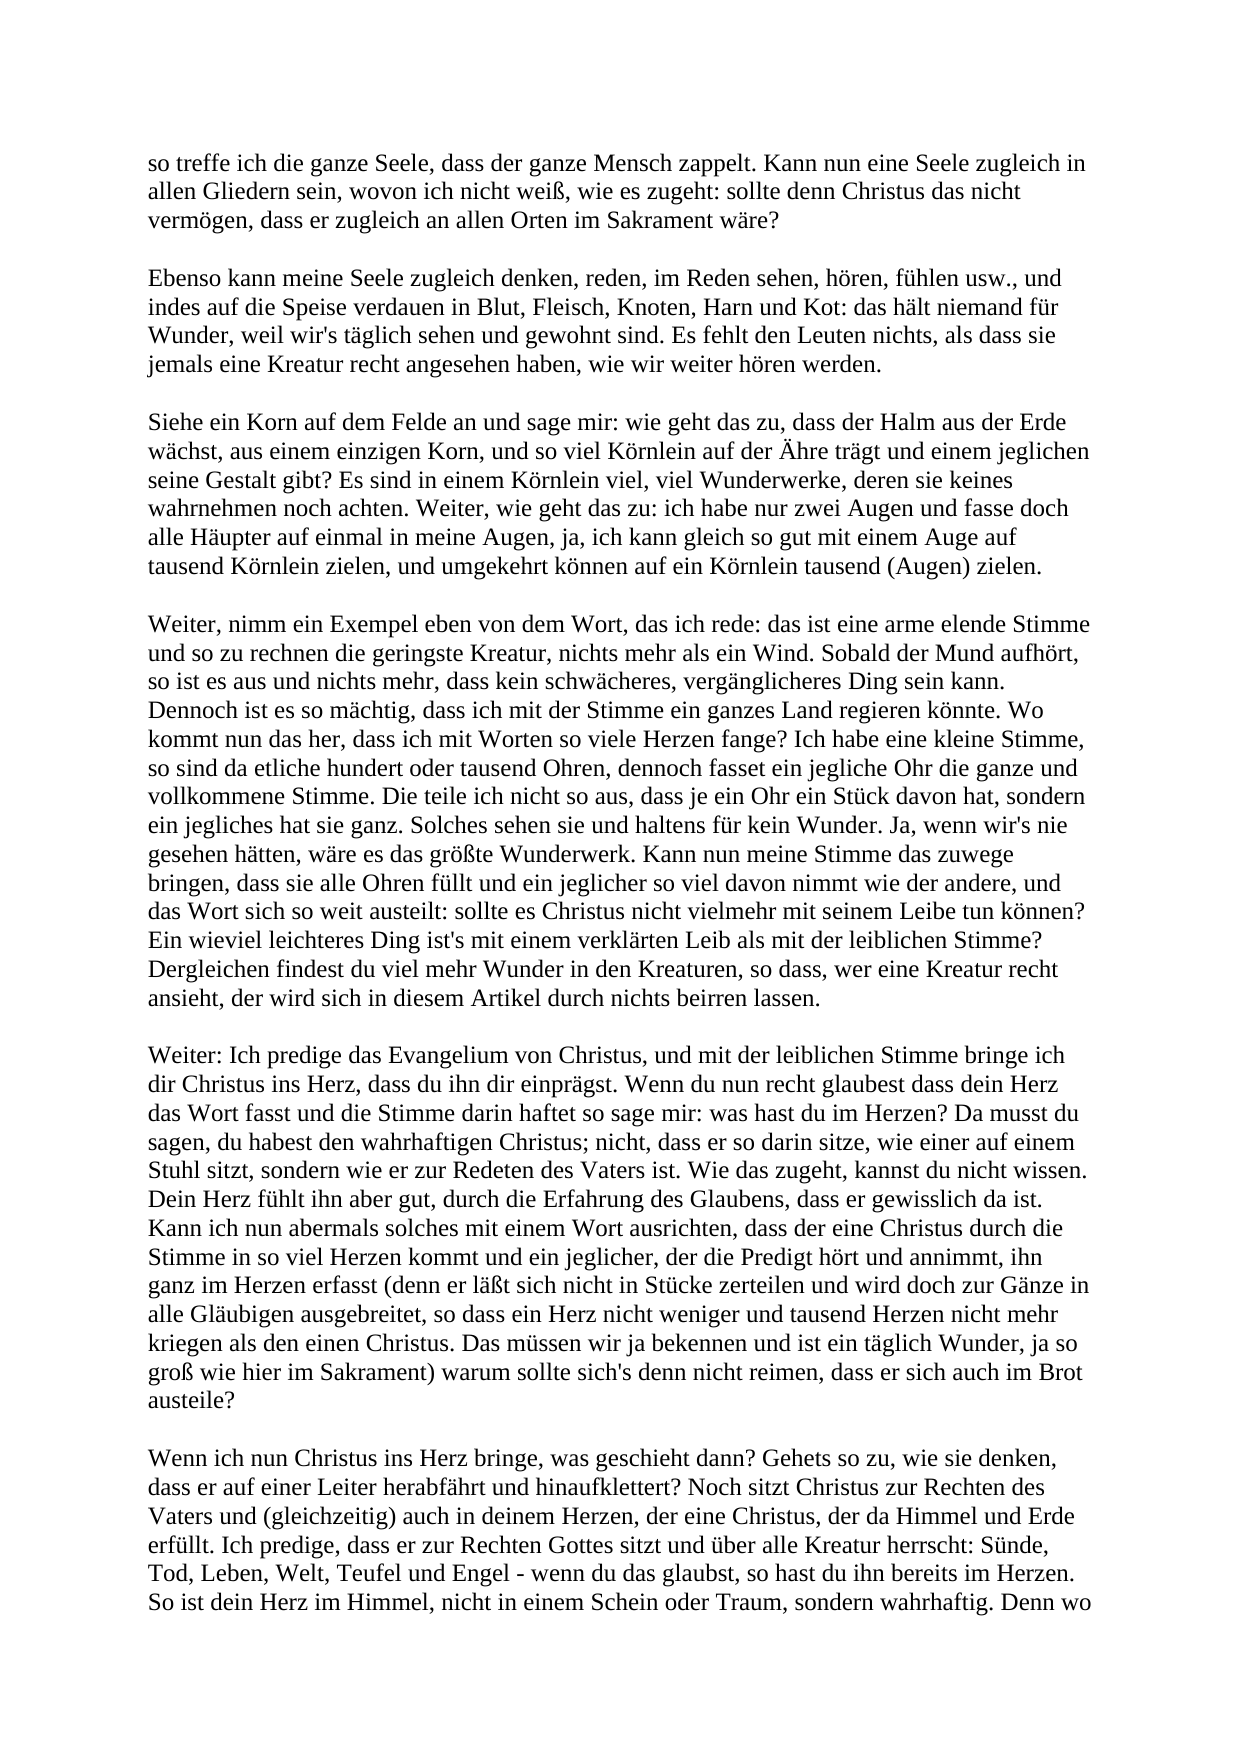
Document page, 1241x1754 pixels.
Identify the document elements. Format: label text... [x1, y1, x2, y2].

text Weiter: Ich predige das Evangelium von Christus, und mit der leiblichen Stimme bringe ich dir Christus ins Herz, dass du ihn dir einprägst. Wenn du nun recht glaubest dass dein Herz das Wort fasst und die Stimme darin haftet so sage mir: was hast du im Herzen? Da musst du sagen, du habest den wahrhaftigen Christus; nicht, dass er so darin sitze, wie einer auf einem Stuhl sitzt, sondern wie er zur Redeten des Vaters ist. Wie das zugeht, kannst du nicht wissen. Dein Herz fühlt ihn aber gut, durch die Erfahrung des Glaubens, dass er gewisslich da ist. Kann ich nun abermals solches mit einem Wort ausrichten, dass der eine Christus durch die Stimme in so viel Herzen kommt und ein jeglicher, der die Predigt hört und annimmt, ihn ganz im Herzen erfasst (denn er läßt sich nicht in Stücke zerteilen und wird doch zur Gänze in alle Gläubigen ausgebreitet, so dass ein Herz nicht weniger und tausend Herzen nicht mehr kriegen als den einen Christus. Das müssen wir ja bekennen und ist ein täglich Wunder, ja so groß wie hier im Sakrament) warum sollte sich's denn nicht reimen, dass er sich auch im Brot austeile? [148, 1041, 1093, 1414]
text Weiter, nimm ein Exempel eben von dem Wort, das ich rede: das ist eine arme elende Stimme und so zu rechnen die geringste Kreatur, nichts mehr als ein Wind. Sobald der Mund aufhört, so ist es aus und nichts mehr, dass kein schwächeres, vergänglicheres Ding sein kann. Dennoch ist es so mächtig, dass ich mit der Stimme ein ganzes Land regieren könnte. Wo kommt nun das her, dass ich mit Worten so viele Herzen fange? Ich habe eine kleine Stimme, so sind da etliche hundert oder tausend Ohren, dennoch fasset ein jegliche Ohr die ganze und vollkommene Stimme. Die teile ich nicht so aus, dass je ein Ohr ein Stück davon hat, sondern ein jegliches hat sie ganz. Solches sehen sie und haltens für kein Wunder. Ja, wenn wir's nie gesehen hätten, wäre es das größte Wunderwerk. Kann nun meine Stimme das zuwege bringen, dass sie alle Ohren füllt und ein jeglicher so viel davon nimmt wie der andere, und das Wort sich so weit austeilt: sollte es Christus nicht vielmehr mit seinem Leibe tun können? Ein wieviel leichteres Ding ist's mit einem verklärten Leib als mit der leiblichen Stimme? Dergleichen findest du viel mehr Wunder in den Kreaturen, so dass, wer eine Kreatur recht ansieht, der wird sich in diesem Artikel durch nichts beirren lassen. [148, 609, 1093, 1011]
text Siehe ein Korn auf dem Felde an und sage mir: wie geht das zu, dass der Halm aus der Erde wächst, aus einem einzigen Korn, und so viel Körnlein auf der Ähre trägt und einem jeglichen seine Gestalt gibt? Es sind in einem Körnlein viel, viel Wunderwerke, deren sie keines wahrnehmen noch achten. Weiter, wie geht das zu: ich habe nur zwei Augen und fasse doch alle Häupter auf einmal in meine Augen, ja, ich kann gleich so gut mit einem Auge auf tausend Körnlein zielen, und umgekehrt können auf ein Körnlein tausend (Augen) zielen. [148, 407, 1093, 580]
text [148, 1443, 1093, 1616]
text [148, 148, 1093, 234]
text Ebenso kann meine Seele zugleich denken, reden, im Reden sehen, hören, fühlen usw., und indes auf die Speise verdauen in Blut, Fleisch, Knoten, Harn und Kot: das hält niemand für Wunder, weil wir's täglich sehen und gewohnt sind. Es fehlt den Leuten nichts, als dass sie jemals eine Kreatur recht angesehen haben, wie wir weiter hören werden. [148, 263, 1093, 378]
